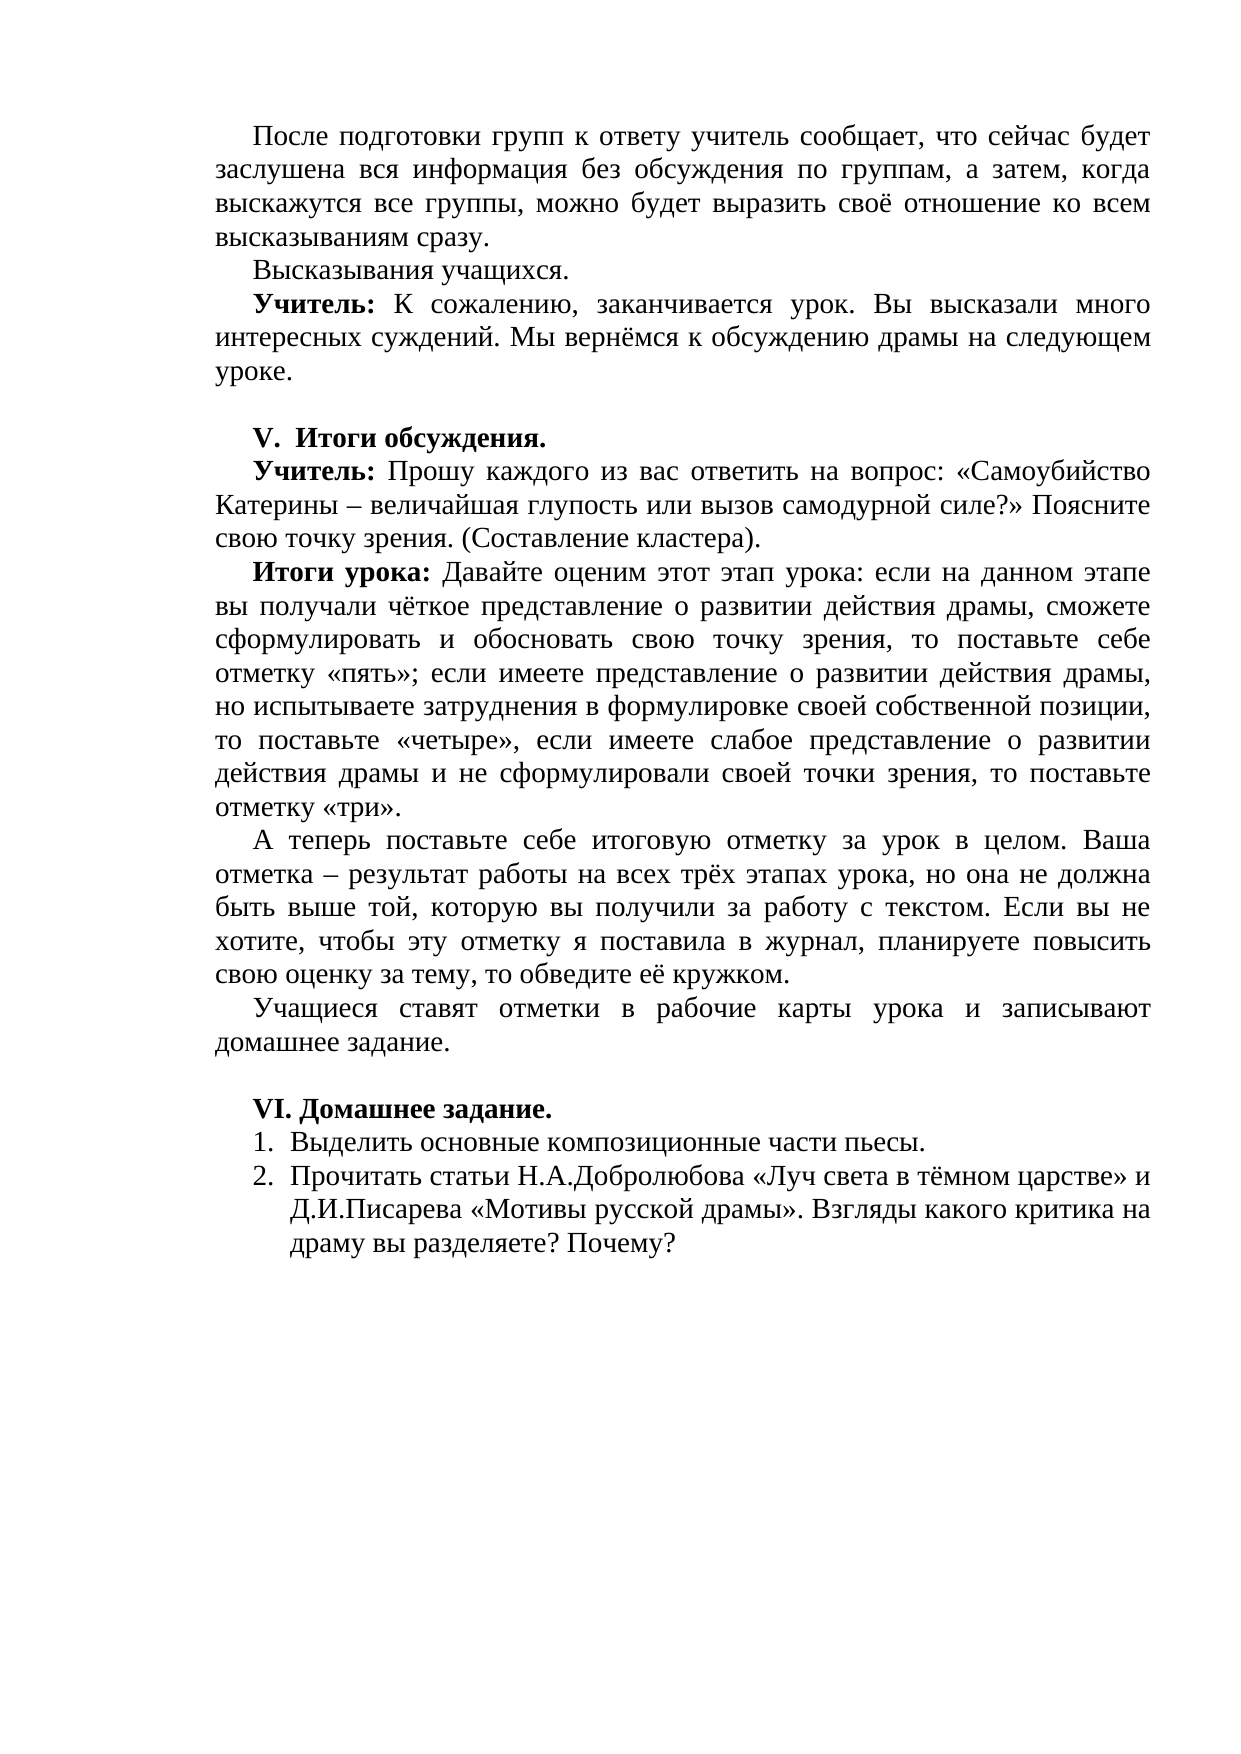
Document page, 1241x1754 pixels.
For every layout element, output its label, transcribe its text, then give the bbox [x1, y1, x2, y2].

text А теперь поставьте себе итоговую отметку за урок в целом. Ваша отметка – результат работы на всех трёх этапах урока, но она не должна быть выше той, которую вы получили за работу с текстом. Если вы не хотите, чтобы эту отметку я поставила в журнал, планируете повысить свою оценку за тему, то обведите её кружком. [215, 822, 1152, 990]
text V. Итоги обсуждения. [215, 420, 1152, 453]
text Высказывания учащихся. [215, 252, 1152, 286]
text Учитель: Прошу каждого из вас ответить на вопрос: «Самоубийство Катерины – величайшая глупость или вызов самодурной силе?» Поясните свою точку зрения. (Составление кластера). [215, 453, 1152, 554]
text VI. Домашнее задание. [215, 1091, 1152, 1124]
list Выделить основные композиционные части пьесы. [252, 1124, 1152, 1158]
text После подготовки групп к ответу учитель сообщает, что сейчас будет заслушена вся информация без обсуждения по группам, а затем, когда выскажутся все группы, можно будет выразить своё отношение ко всем высказываниям сразу. [215, 118, 1152, 252]
text Итоги урока: Давайте оценим этот этап урока: если на данном этапе вы получали чёткое представление о развитии действия драмы, сможете сформулировать и обосновать свою точку зрения, то поставьте себе отметку «пять»; если имеете представление о развитии действия драмы, но испытываете затруднения в формулировке своей собственной позиции, то поставьте «четыре», если имеете слабое представление о развитии действия драмы и не сформулировали своей точки зрения, то поставьте отметку «три». [215, 554, 1152, 822]
text Учащиеся ставят отметки в рабочие карты урока и записывают домашнее задание. [215, 990, 1152, 1057]
text Учитель: К сожалению, заканчивается урок. Вы высказали много интересных суждений. Мы вернёмся к обсуждению драмы на следующем уроке. [215, 286, 1152, 386]
list Прочитать статьи Н.А.Добролюбова «Луч света в тёмном царстве» и Д.И.Писарева «Мотивы русской драмы». Взгляды какого критика на драму вы разделяете? Почему? [252, 1158, 1152, 1258]
